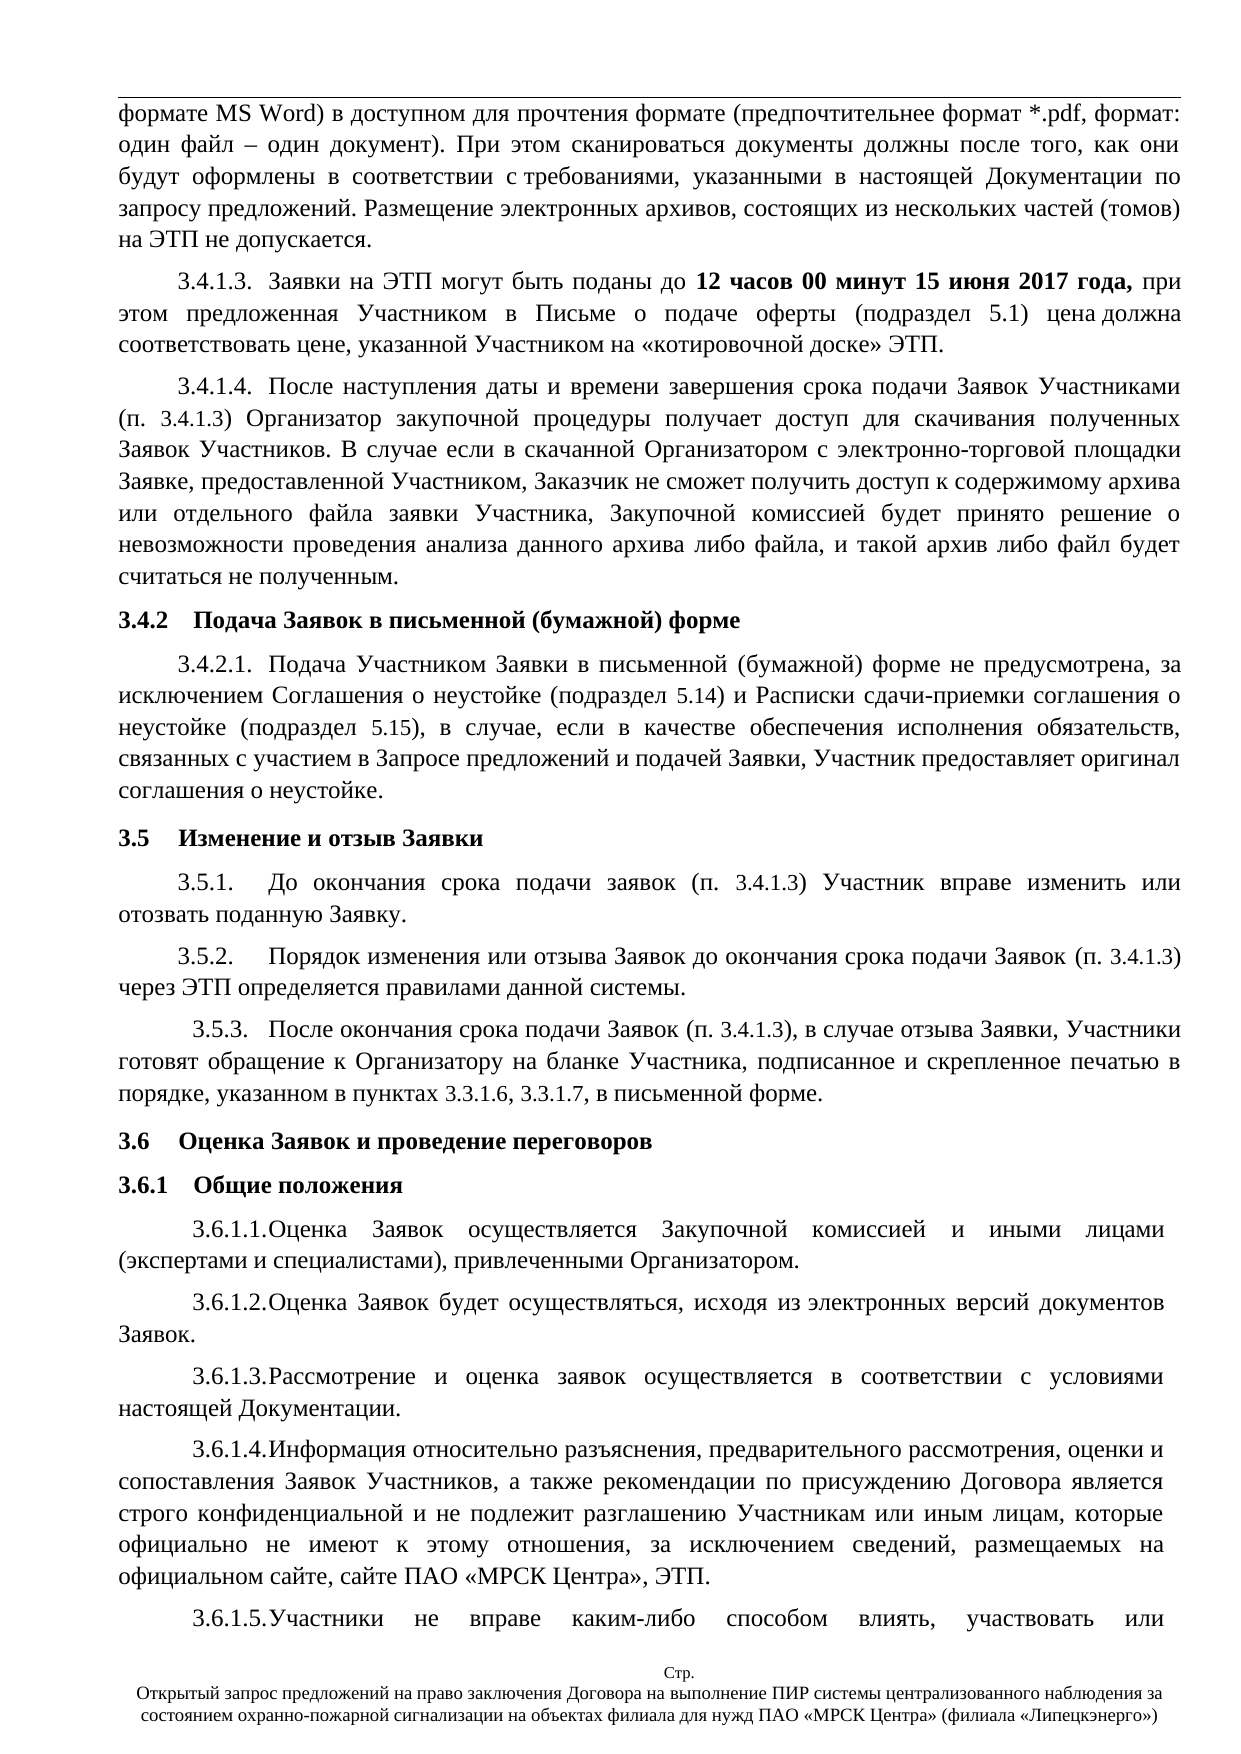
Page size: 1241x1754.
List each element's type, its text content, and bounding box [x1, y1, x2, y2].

list Оценка Заявок осуществляется Закупочной комиссией и иными лицами (экспертами и специалистами), привлеченными Организатором. [118, 1214, 1165, 1274]
subtitle Оценка Заявок и проведение переговоров [118, 1126, 1181, 1154]
list Рассмотрение и оценка заявок осуществляется в соответствии с условиями настоящей Документации. [118, 1361, 1165, 1421]
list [118, 98, 1181, 253]
list Оценка Заявок будет осуществляться, исходя из электронных версий документов Заявок. [118, 1287, 1165, 1348]
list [118, 1603, 1165, 1632]
list Заявки на ЭТП могут быть поданы до 12 часов 00 минут 15 июня 2017 года, при этом предложенная Участником в Письме о подаче оферты (подраздел 5.1) цена должна соответствовать цене, указанной Участником на «котировочной доске» ЭТП. [118, 266, 1181, 358]
list Информация относительно разъяснения, предварительного рассмотрения, оценки и сопоставления Заявок Участников, а также рекомендации по присуждению Договора является строго конфиденциальной и не подлежит разглашению Участникам или иным лицам, которые официально не имеют к этому отношения, за исключением сведений, размещаемых на официальном сайте, сайте ПАО «МРСК Центра», ЭТП. [118, 1434, 1165, 1589]
list Подача Участником Заявки в письменной (бумажной) форме не предусмотрена, за исключением Соглашения о неустойке (подраздел 5.14) и Расписки сдачи-приемки соглашения о неустойке (подраздел 5.15), в случае, если в качестве обеспечения исполнения обязательств, связанных с участием в Запросе предложений и подачей Заявки, Участник предоставляет оригинал соглашения о неустойке. [118, 649, 1181, 804]
list После наступления даты и времени завершения срока подачи Заявок Участниками (п. 3.4.1.3) Организатор закупочной процедуры получает доступ для скачивания полученных Заявок Участников. В случае если в скачанной Организатором с электронно-торговой площадки Заявке, предоставленной Участником, Заказчик не сможет получить доступ к содержимому архива или отдельного файла заявки Участника, Закупочной комиссией будет принято решение о невозможности проведения анализа данного архива либо файла, и такой архив либо файл будет считаться не полученным. [118, 371, 1181, 589]
subtitle Подача Заявок в письменной (бумажной) форме [118, 605, 1181, 633]
subtitle Общие положения [118, 1170, 1181, 1199]
subtitle Изменение и отзыв Заявки [118, 823, 1181, 852]
list До окончания срока подачи заявок (п. 3.4.1.3) Участник вправе изменить или отозвать поданную Заявку. [118, 867, 1181, 928]
list После окончания срока подачи Заявок (п. 3.4.1.3), в случае отзыва Заявки, Участники готовят обращение к Организатору на бланке Участника, подписанное и скрепленное печатью в порядке, указанном в пунктах 3.3.1.6, 3.3.1.7, в письменной форме. [118, 1014, 1181, 1106]
list Порядок изменения или отзыва Заявок до окончания срока подачи Заявок (п. 3.4.1.3) через ЭТП определяется правилами данной системы. [118, 941, 1181, 1001]
